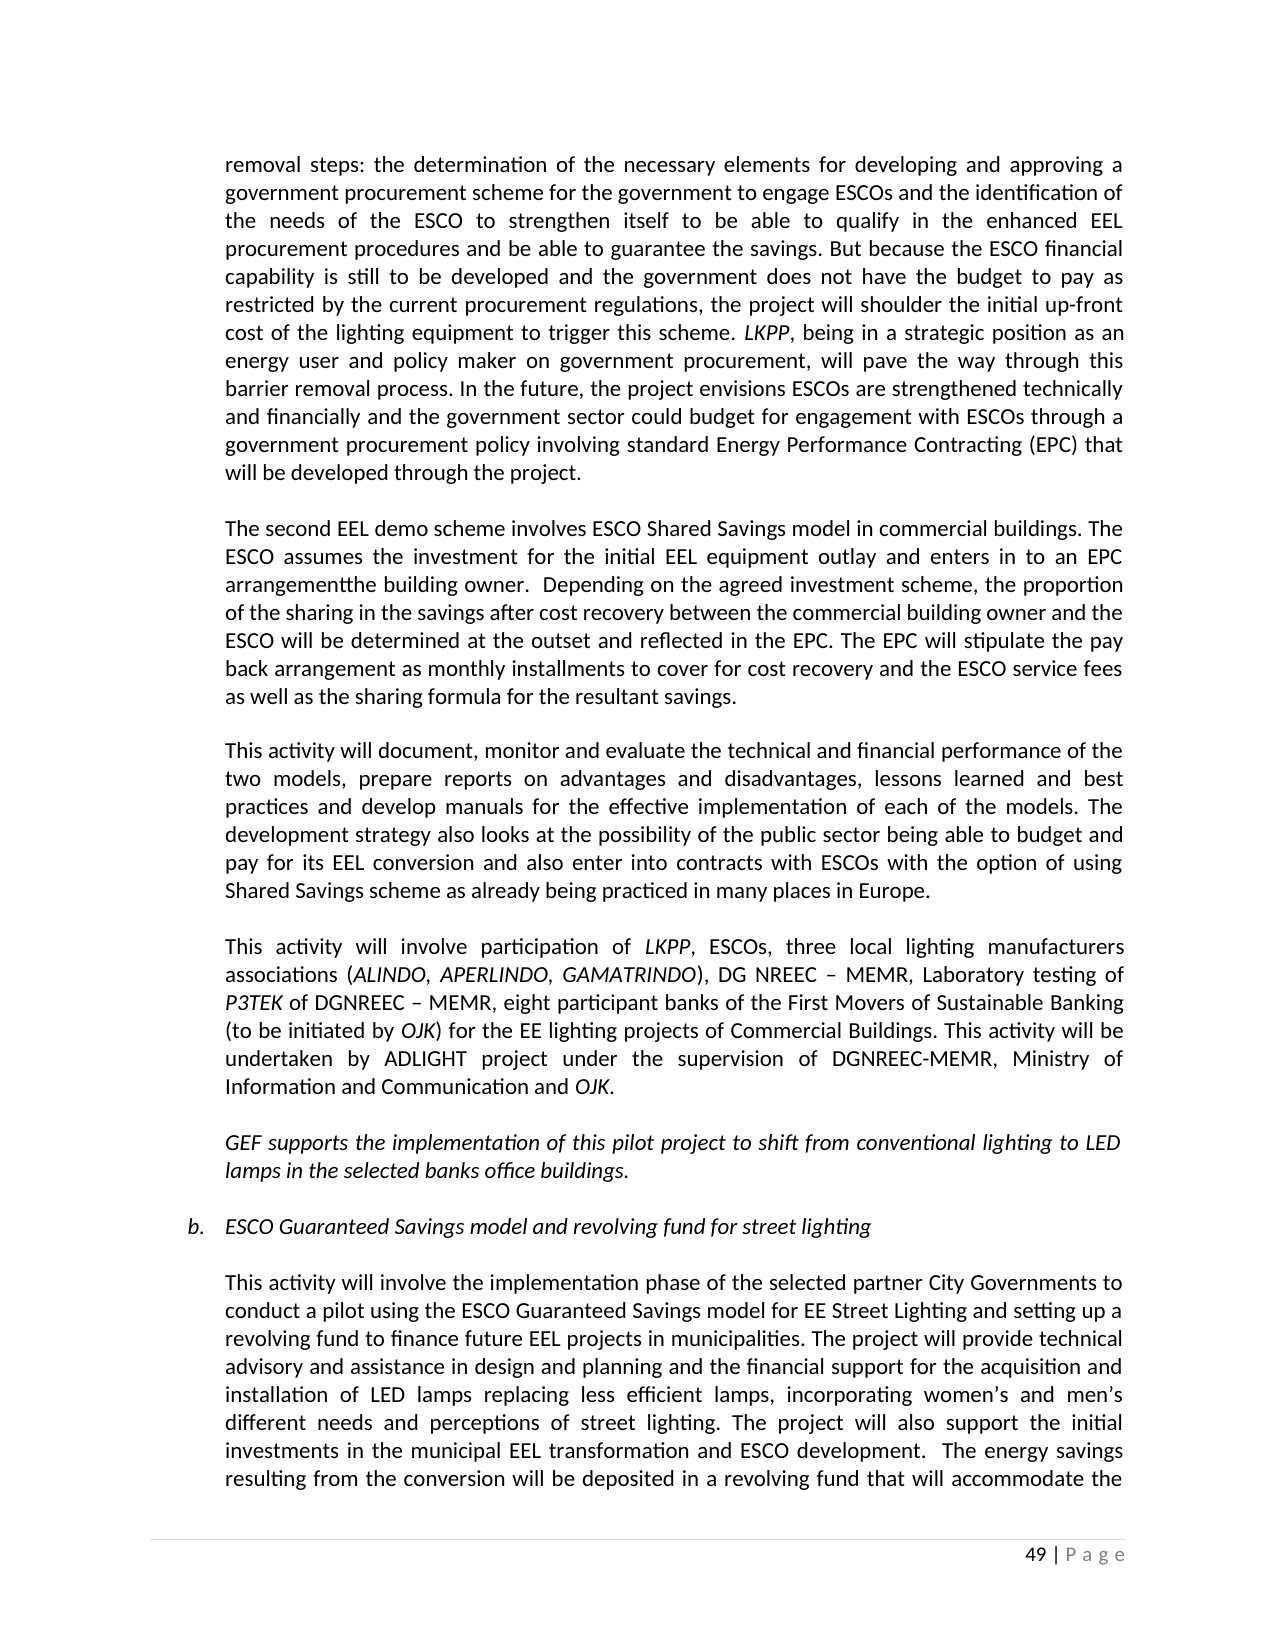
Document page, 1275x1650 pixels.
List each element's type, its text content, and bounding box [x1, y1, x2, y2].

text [225, 1268, 1125, 1492]
list ESCO Guaranteed Savings model and revolving fund for street lighting [187, 1212, 1125, 1240]
text This activity will document, monitor and evaluate the technical and financial performance of the two models, prepare reports on advantages and disadvantages, lessons learned and best practices and develop manuals for the effective implementation of each of the models. The development strategy also looks at the possibility of the public sector being able to budget and pay for its EEL conversion and also enter into contracts with ESCOs with the option of using Shared Savings scheme as already being practiced in many places in Europe. [225, 736, 1125, 904]
text GEF supports the implementation of this pilot project to shift from conventional lighting to LED lamps in the selected banks office buildings. [225, 1128, 1125, 1184]
text The second EEL demo scheme involves ESCO Shared Savings model in commercial buildings. The ESCO assumes the investment for the initial EEL equipment outlay and enters in to an EPC arrangementthe building owner. Depending on the agreed investment scheme, the proportion of the sharing in the savings after cost recovery between the commercial building owner and the ESCO will be determined at the outset and reflected in the EPC. The EPC will stipulate the pay back arrangement as monthly installments to cover for cost recovery and the ESCO service fees as well as the sharing formula for the resultant savings. [225, 514, 1125, 710]
text This activity will involve participation of LKPP, ESCOs, three local lighting manufacturers associations (ALINDO, APERLINDO, GAMATRINDO), DG NREEC – MEMR, Laboratory testing of P3TEK of DGNREEC – MEMR, eight participant banks of the First Movers of Sustainable Banking (to be initiated by OJK) for the EE lighting projects of Commercial Buildings. This activity will be undertaken by ADLIGHT project under the supervision of DGNREEC-MEMR, Ministry of Information and Communication and OJK. [225, 932, 1125, 1100]
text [225, 150, 1125, 486]
